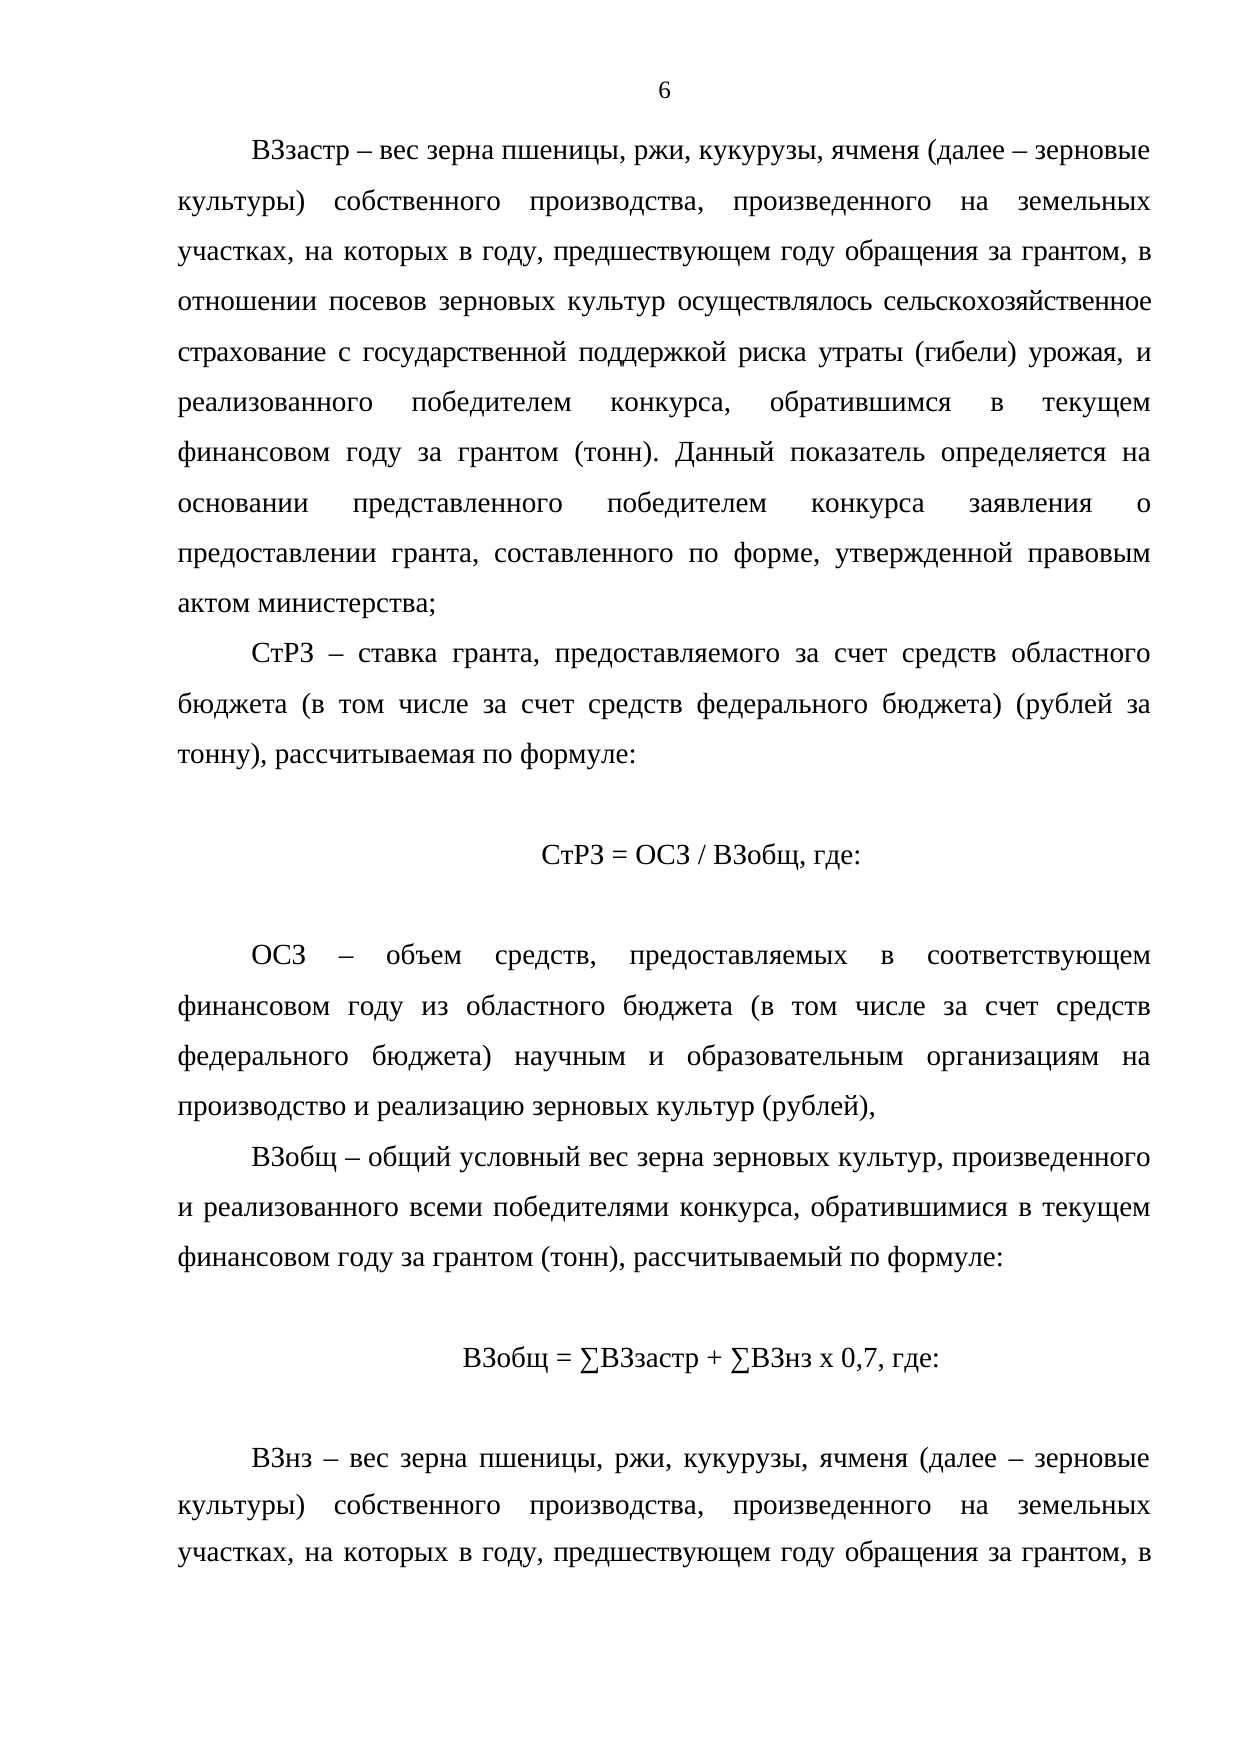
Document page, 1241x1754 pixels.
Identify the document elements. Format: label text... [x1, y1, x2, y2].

list ВЗобщ – общий условный вес зерна зерновых культур, произведенного и реализованного всеми победителями конкурса, обратившимися в текущем финансовом году за грантом (тонн), рассчитываемый по формуле: [177, 1139, 1152, 1273]
list ОСЗ – объем средств, предоставляемых в соответствующем финансовом году из областного бюджета (в том числе за счет средств федерального бюджета) научным и образовательным организациям на производство и реализацию зерновых культур (рублей), [177, 937, 1152, 1122]
list ВЗзастр – вес зерна пшеницы, ржи, кукурузы, ячменя (далее – зерновые культуры) собственного производства, произведенного на земельных участках, на которых в году, предшествующем году обращения за грантом, в отношении посевов зерновых культур осуществлялось сельскохозяйственное страхование с государственной поддержкой риска утраты (гибели) урожая, и реализованного победителем конкурса, обратившимся в текущем финансовом году за грантом (тонн). Данный показатель определяется на основании представленного победителем конкурса заявления о предоставлении гранта, составленного по форме, утвержденной правовым актом министерства; [177, 132, 1152, 619]
list ВЗобщ = ∑ВЗзастр + ∑ВЗнз х 0,7, где: [177, 1340, 1152, 1373]
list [177, 1441, 1152, 1568]
list СтРЗ = ОСЗ / ВЗобщ, где: [251, 837, 1152, 870]
list СтРЗ – ставка гранта, предоставляемого за счет средств областного бюджета (в том числе за счет средств федерального бюджета) (рублей за тонну), рассчитываемая по формуле: [177, 636, 1152, 770]
